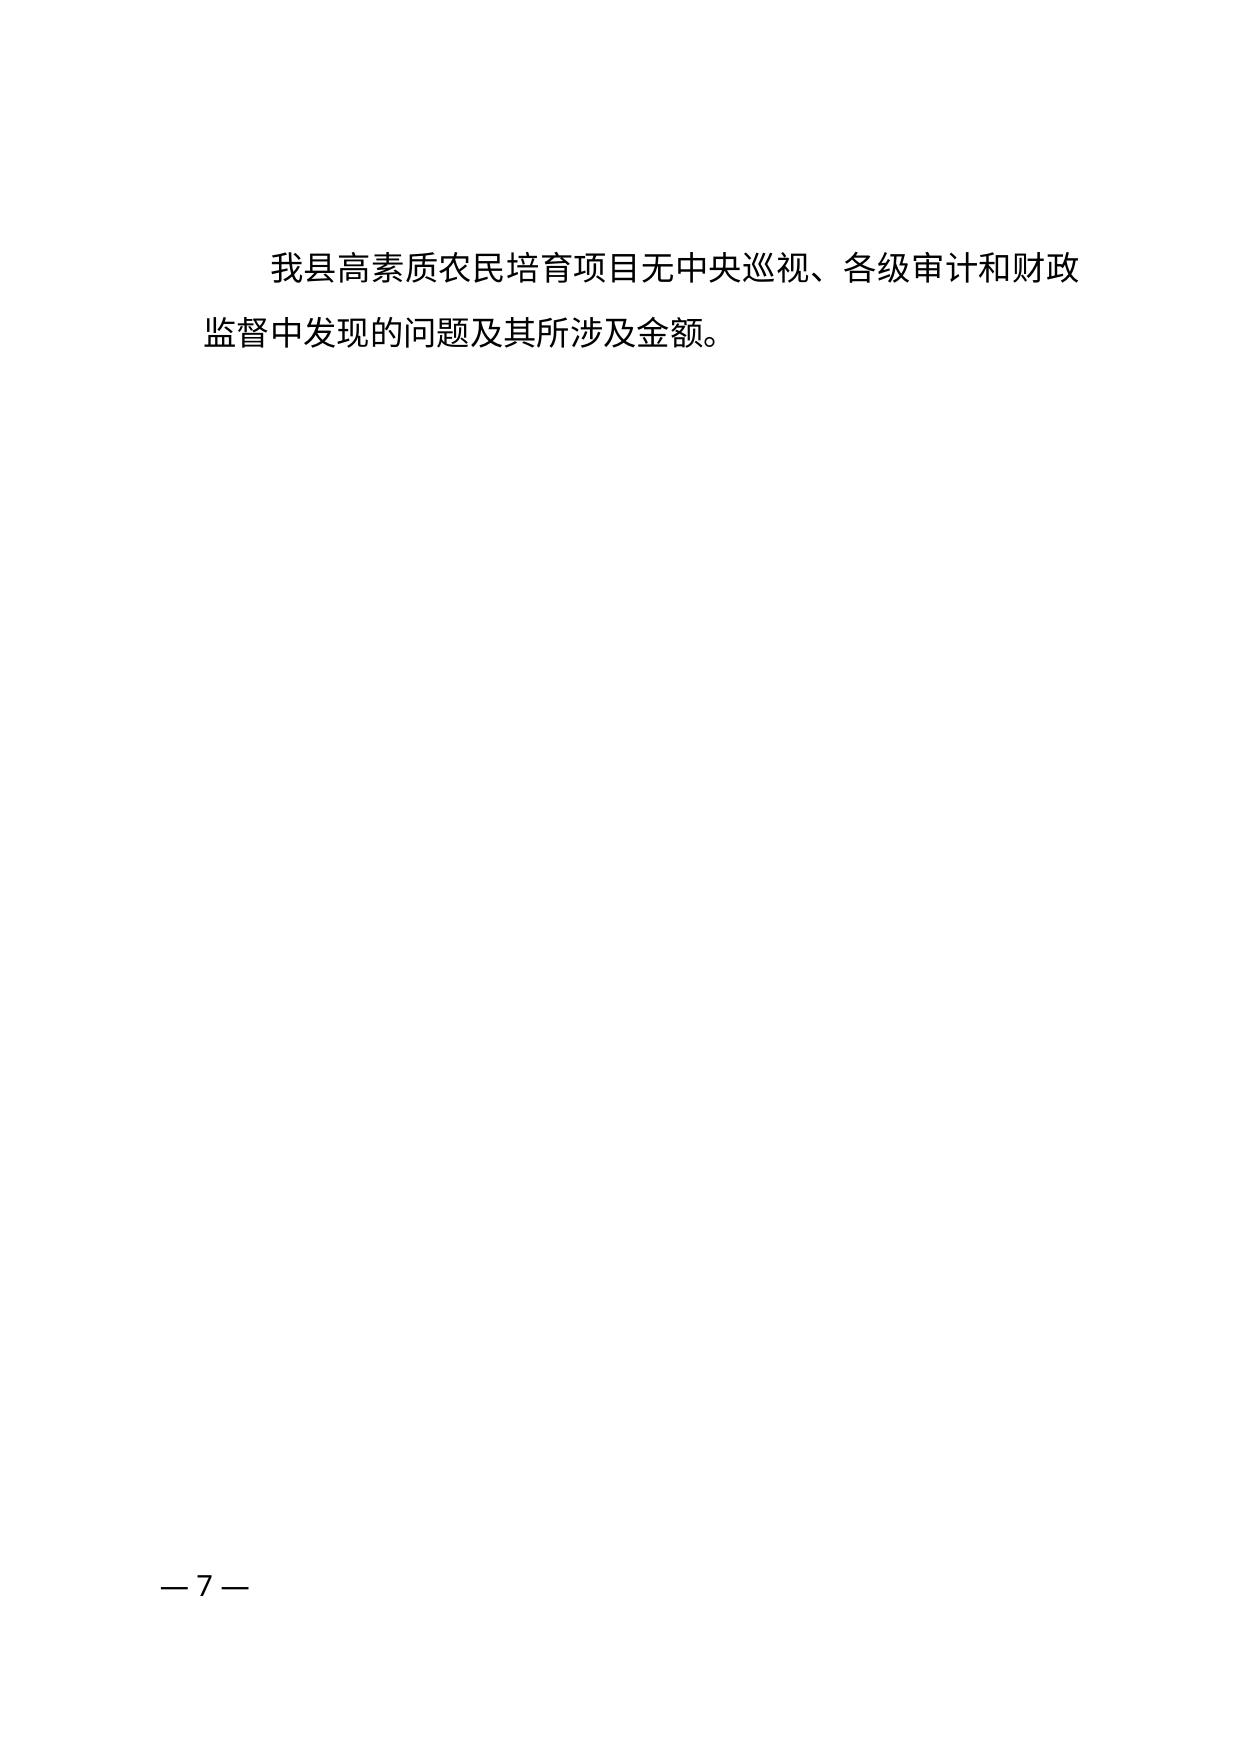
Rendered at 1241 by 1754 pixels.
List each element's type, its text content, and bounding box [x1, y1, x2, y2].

text 我县高素质农民培育项目无中央巡视、各级审计和财政监督中发现的问题及其所涉及金额。 [203, 233, 1081, 363]
